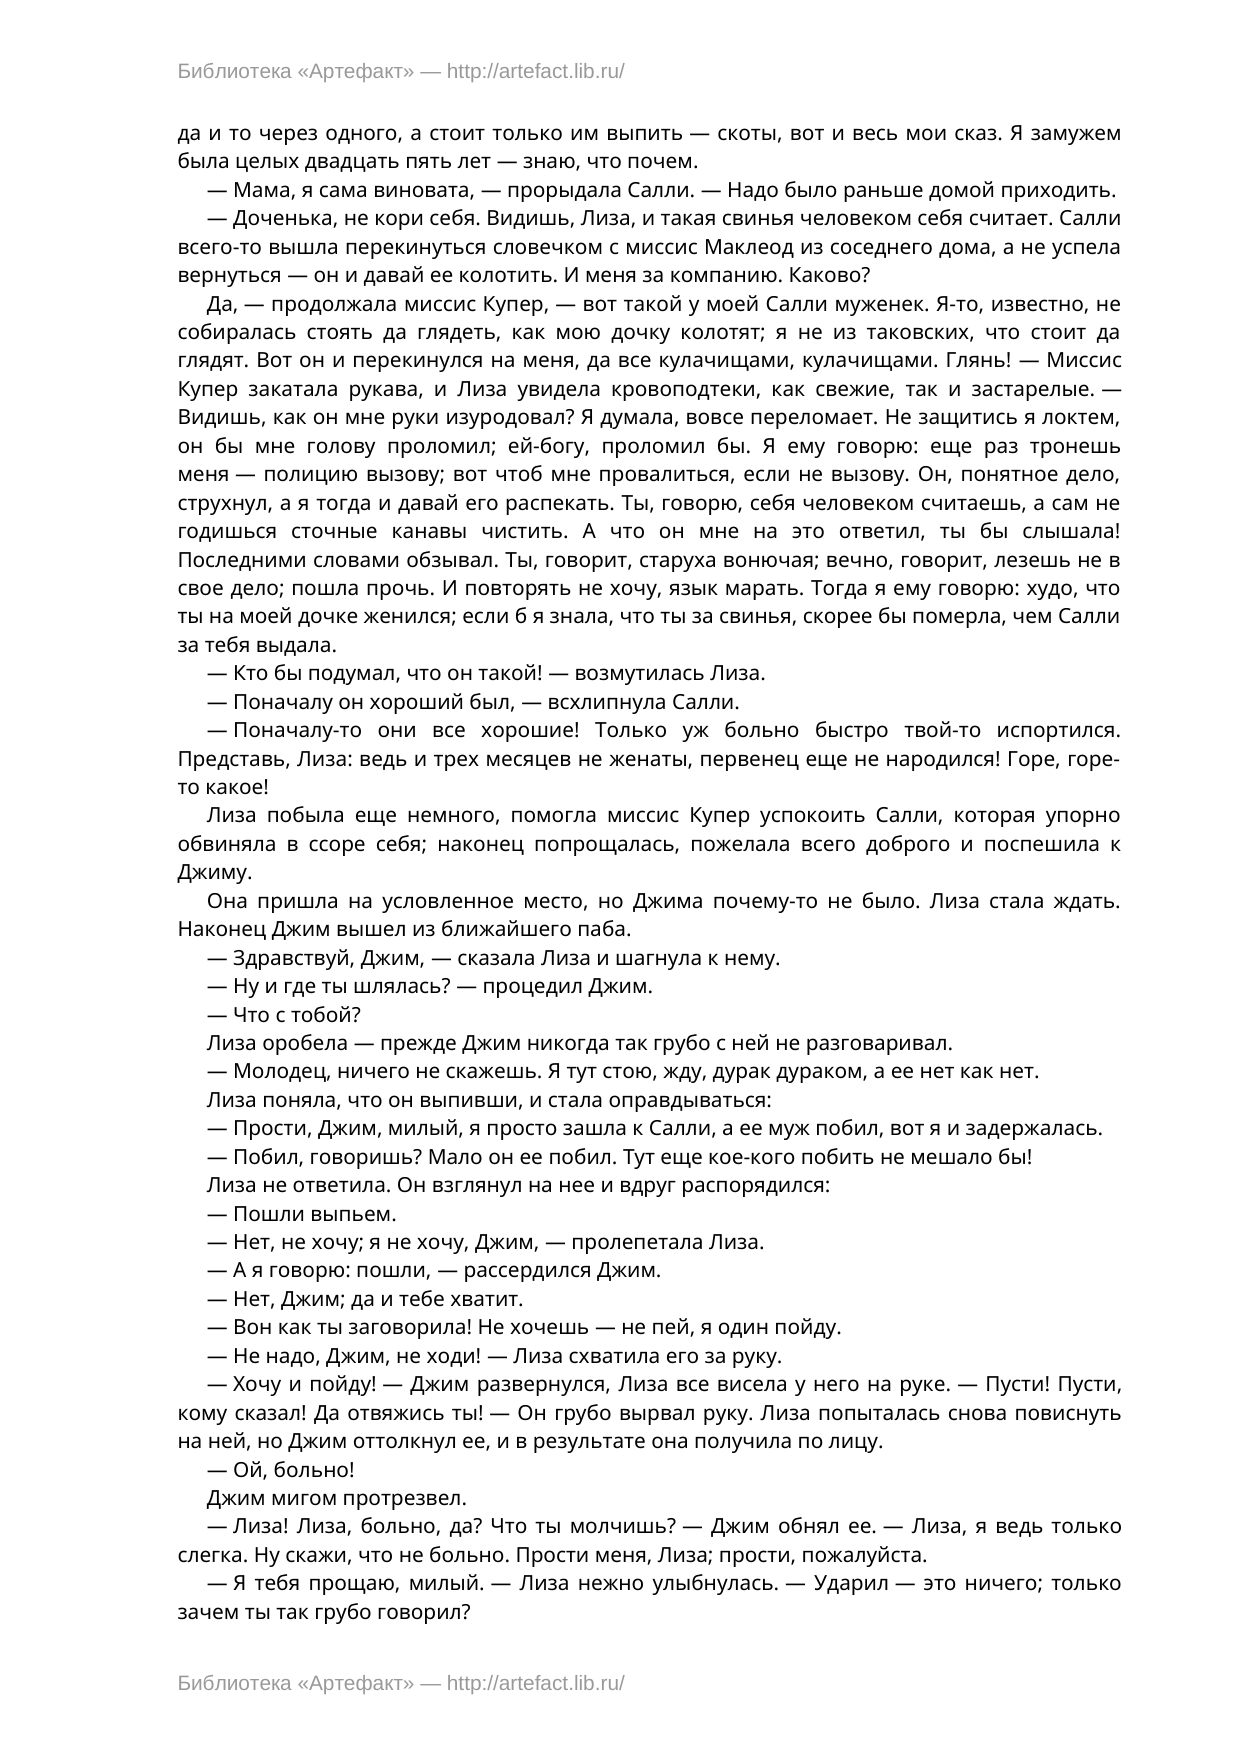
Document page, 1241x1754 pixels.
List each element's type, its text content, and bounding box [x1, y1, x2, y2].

text — Поначалу он хороший был, — всхлипнула Салли. [177, 687, 1122, 715]
text Лиза поняла, что он выпивши, и стала оправдываться: [177, 1085, 1122, 1113]
text — Пошли выпьем. [177, 1199, 1122, 1227]
text — Ой, больно! [177, 1455, 1122, 1483]
text — Я тебя прощаю, милый. — Лиза нежно улыбнулась. — Ударил — это ничего; только зачем ты так грубо говорил? [177, 1568, 1122, 1625]
text Лиза побыла еще немного, помогла миссис Купер успокоить Салли, которая упорно обвиняла в ссоре себя; наконец попрощалась, пожелала всего доброго и поспешила к Джиму. [177, 801, 1122, 886]
text — Хочу и пойду! — Джим развернулся, Лиза все висела у него на руке. — Пусти! Пусти, кому сказал! Да отвяжись ты! — Он грубо вырвал руку. Лиза попыталась снова повиснуть на ней, но Джим оттолкнул ее, и в результате она получила по лицу. [177, 1369, 1122, 1455]
text — Не надо, Джим, не ходи! — Лиза схватила его за руку. [177, 1341, 1122, 1369]
text Лиза не ответила. Он взглянул на нее и вдруг распорядился: [177, 1170, 1122, 1199]
text — Прости, Джим, милый, я просто зашла к Салли, а ее муж побил, вот я и задержалась. [177, 1113, 1122, 1142]
text — Что с тобой? [177, 1000, 1122, 1028]
text Лиза оробела — прежде Джим никогда так грубо с ней не разговаривал. [177, 1028, 1122, 1057]
text — А я говорю: пошли, — рассердился Джим. [177, 1256, 1122, 1284]
text — Лиза! Лиза, больно, да? Что ты молчишь? — Джим обнял ее. — Лиза, я ведь только слегка. Ну скажи, что не больно. Прости меня, Лиза; прости, пожалуйста. [177, 1512, 1122, 1568]
text Джим мигом протрезвел. [177, 1483, 1122, 1512]
text — Доченька, не кори себя. Видишь, Лиза, и такая свинья человеком себя считает. Салли всего-то вышла перекинуться словечком с миссис Маклеод из соседнего дома, а не успела вернуться — он и давай ее колотить. И меня за компанию. Каково? [177, 203, 1122, 289]
text — Нет, Джим; да и тебе хватит. [177, 1284, 1122, 1312]
text — Ну и где ты шлялась? — процедил Джим. [177, 971, 1122, 1000]
text Она пришла на условленное место, но Джима почему-то не было. Лиза стала ждать. Наконец Джим вышел из ближайшего паба. [177, 886, 1122, 943]
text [177, 118, 1122, 175]
text — Мама, я сама виновата, — прорыдала Салли. — Надо было раньше домой приходить. [177, 175, 1122, 203]
text — Побил, говоришь? Мало он ее побил. Тут еще кое-кого побить не мешало бы! [177, 1142, 1122, 1170]
text — Кто бы подумал, что он такой! — возмутилась Лиза. [177, 658, 1122, 687]
text — Здравствуй, Джим, — сказала Лиза и шагнула к нему. [177, 943, 1122, 971]
text — Нет, не хочу; я не хочу, Джим, — пролепетала Лиза. [177, 1227, 1122, 1256]
text — Поначалу-то они все хорошие! Только уж больно быстро твой-то испортился. Представь, Лиза: ведь и трех месяцев не женаты, первенец еще не народился! Горе, горе-то какое! [177, 715, 1122, 801]
text Да, — продолжала миссис Купер, — вот такой у моей Салли муженек. Я-то, известно, не собиралась стоять да глядеть, как мою дочку колотят; я не из таковских, что стоит да глядят. Вот он и перекинулся на меня, да все кулачищами, кулачищами. Глянь! — Миссис Купер закатала рукава, и Лиза увидела кровоподтеки, как свежие, так и застарелые. — Видишь, как он мне руки изуродовал? Я думала, вовсе переломает. Не защитись я локтем, он бы мне голову проломил; ей-богу, проломил бы. Я ему говорю: еще раз тронешь меня — полицию вызову; вот чтоб мне провалиться, если не вызову. Он, понятное дело, струхнул, а я тогда и давай его распекать. Ты, говорю, себя человеком считаешь, а сам не годишься сточные канавы чистить. А что он мне на это ответил, ты бы слышала! Последними словами обзывал. Ты, говорит, старуха вонючая; вечно, говорит, лезешь не в свое дело; пошла прочь. И повторять не хочу, язык марать. Тогда я ему говорю: худо, что ты на моей дочке женился; если б я знала, что ты за свинья, скорее бы померла, чем Салли за тебя выдала. [177, 289, 1122, 658]
text — Молодец, ничего не скажешь. Я тут стою, жду, дурак дураком, а ее нет как нет. [177, 1057, 1122, 1085]
text — Вон как ты заговорила! Не хочешь — не пей, я один пойду. [177, 1312, 1122, 1341]
